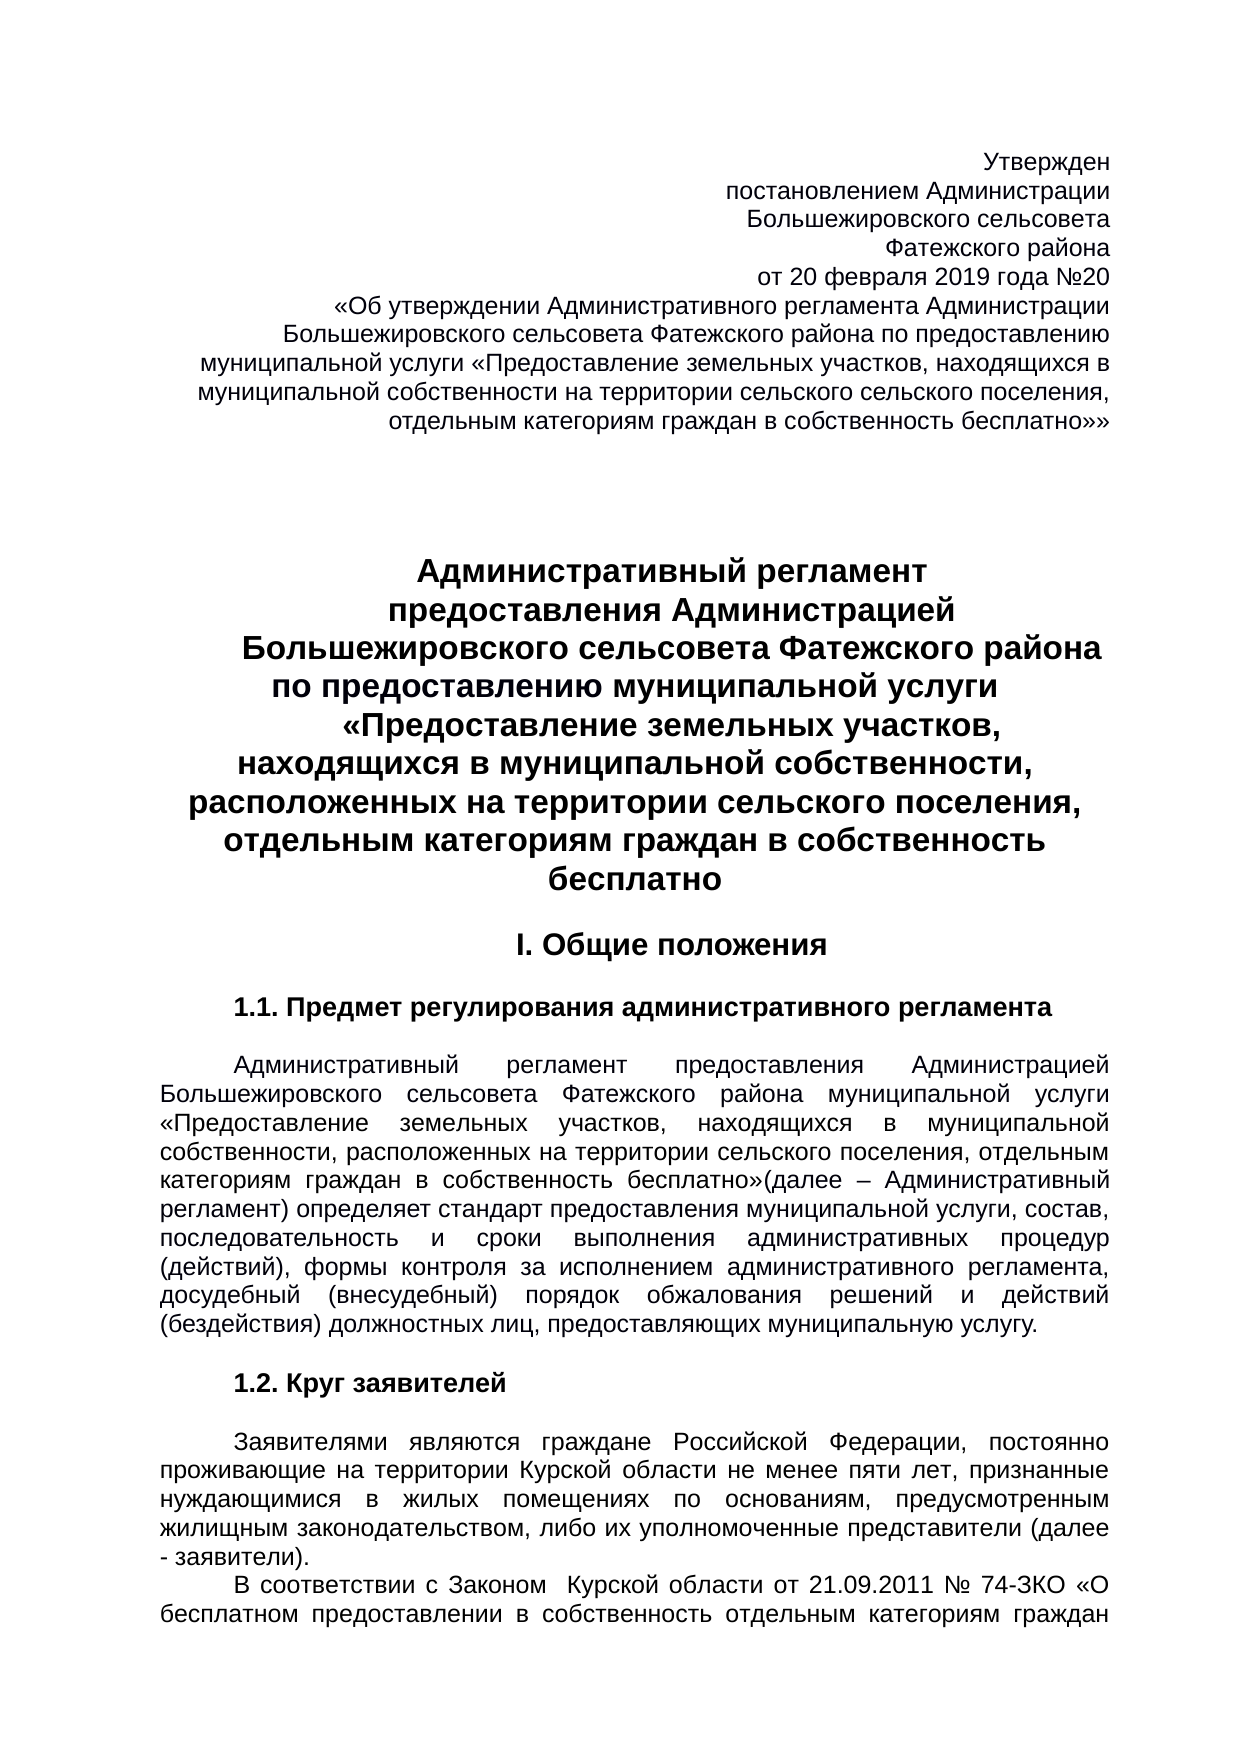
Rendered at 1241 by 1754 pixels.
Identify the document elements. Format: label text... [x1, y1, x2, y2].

text Утвержден [159, 147, 1110, 176]
text Фатежского района [159, 233, 1110, 262]
text Большежировского сельсовета Фатежского района по предоставлению муниципальной услуги [159, 628, 1110, 705]
text «Об утверждении Административного регламента Администрации Большежировского сельсовета Фатежского района по предоставлению муниципальной услуги «Предоставление земельных участков, находящихся в муниципальной собственности на территории сельского сельского поселения, отдельным категориям граждан в собственность бесплатно»» [159, 291, 1110, 434]
text 1.1. Предмет регулирования административного регламента [159, 991, 1110, 1022]
text Административный регламент [159, 551, 1110, 589]
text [159, 1571, 1110, 1628]
text Заявителями являются граждане Российской Федерации, постоянно проживающие на территории Курской области не менее пяти лет, признанные нуждающимися в жилых помещениях по основаниям, предусмотренным жилищным законодательством, либо их уполномоченные представители (далее - заявители). [159, 1427, 1110, 1571]
text 1.2. Круг заявителей [159, 1367, 1110, 1398]
text I. Общие положения [159, 926, 1110, 962]
text «Предоставление земельных участков, находящихся в муниципальной собственности, расположенных на территории сельского поселения, отдельным категориям граждан в собственность бесплатно [159, 705, 1110, 897]
text Административный регламент предоставления Администрацией Большежировского сельсовета Фатежского района муниципальной услуги «Предоставление земельных участков, находящихся в муниципальной собственности, расположенных на территории сельского поселения, отдельным категориям граждан в собственность бесплатно»(далее – Административный регламент) определяет стандарт предоставления муниципальной услуги, состав, последовательность и сроки выполнения административных процедур (действий), формы контроля за исполнением административного регламента, досудебный (внесудебный) порядок обжалования решений и действий (бездействия) должностных лиц, предоставляющих муниципальную услугу. [159, 1051, 1110, 1338]
text от 20 февраля 2019 года №20 [159, 262, 1110, 291]
text постановлением Администрации [159, 176, 1110, 204]
text предоставления Администрацией [159, 589, 1110, 628]
text Большежировского сельсовета [159, 204, 1110, 233]
